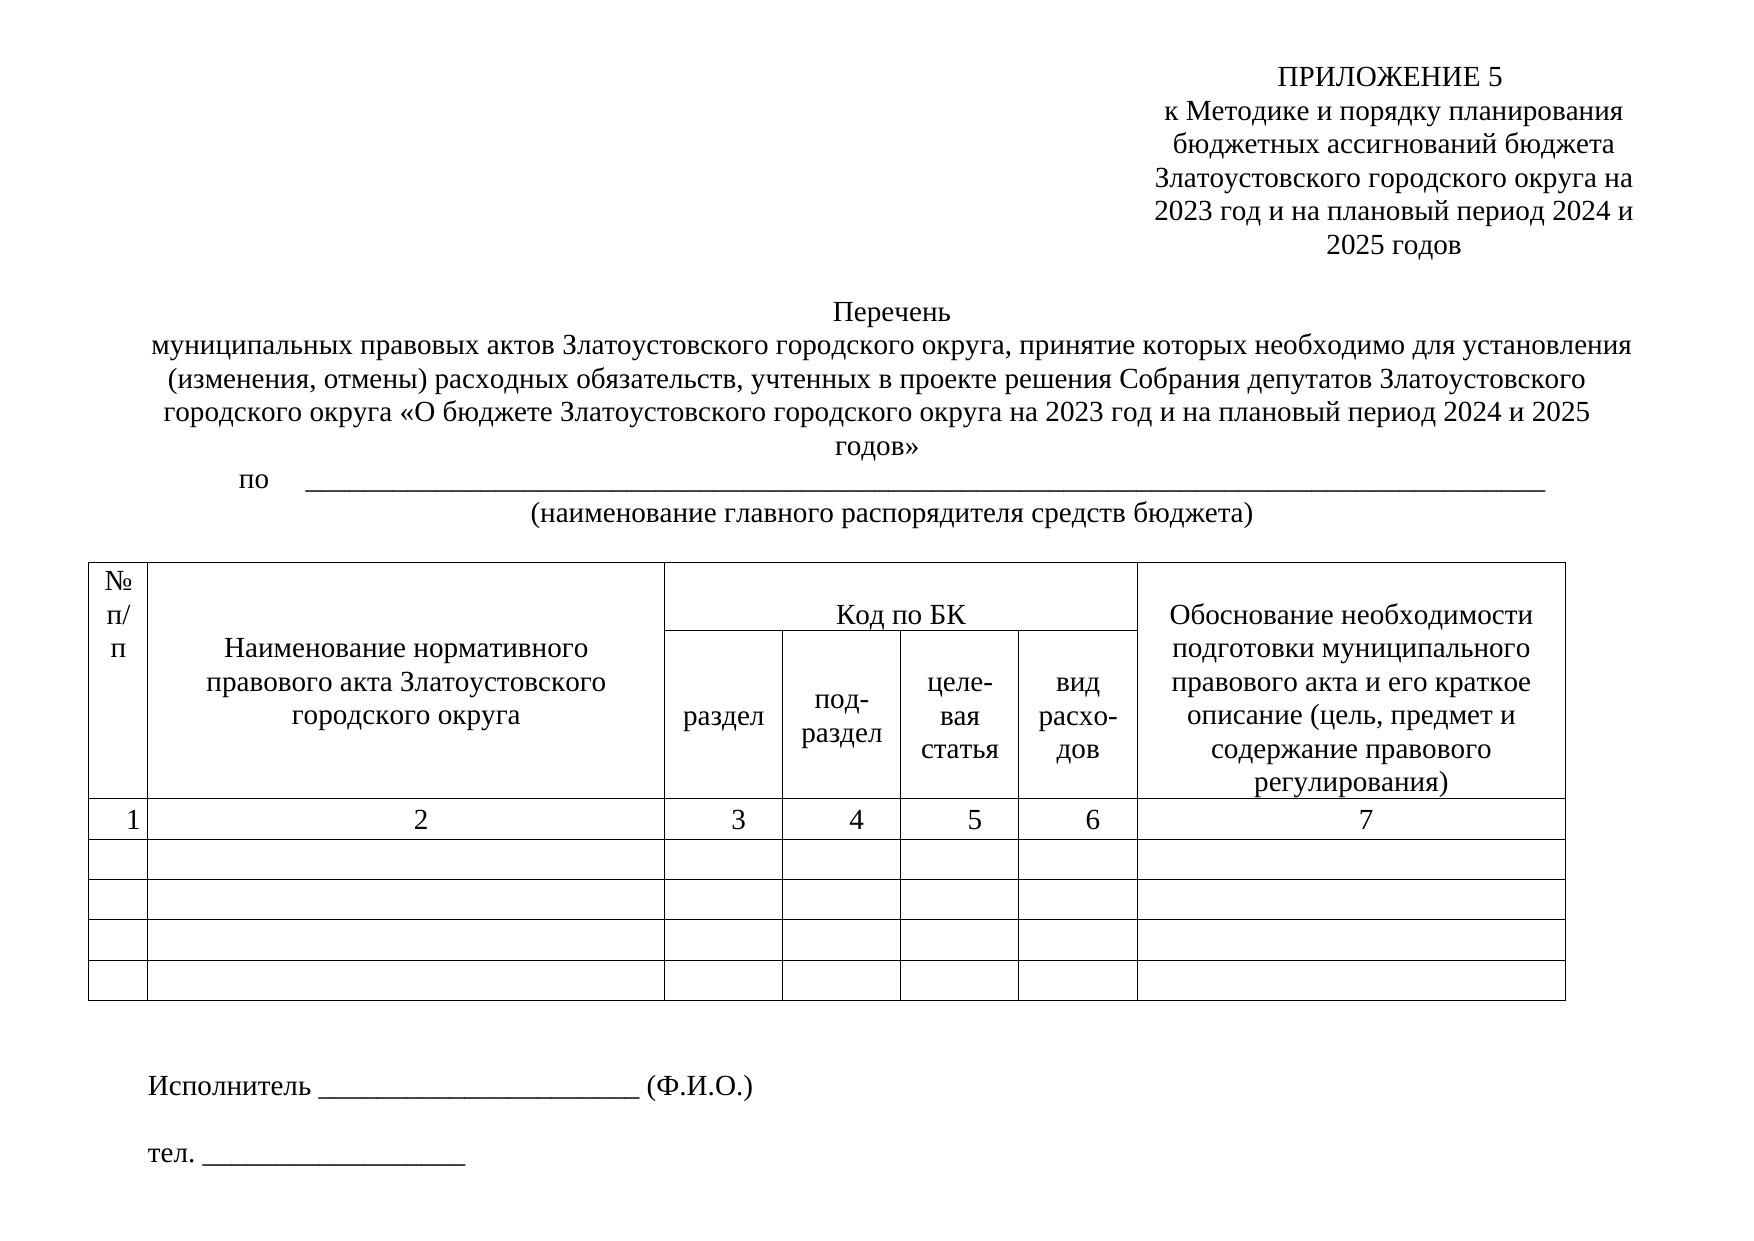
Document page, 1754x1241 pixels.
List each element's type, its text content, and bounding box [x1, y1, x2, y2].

table_header Обоснование необходимости подготовки муниципального правового акта и его краткое описание (цель, предмет и содержание правового регулирования) [1138, 563, 1565, 798]
table_cell [1019, 840, 1137, 879]
text (наименование главного распорядителя средств бюджета) [118, 495, 1636, 529]
table_cell 2 [148, 799, 664, 838]
table_cell 3 [665, 799, 782, 838]
table_cell [1138, 920, 1565, 960]
table_cell [89, 880, 147, 919]
table_cell [783, 920, 900, 960]
text Исполнитель ______________________ (Ф.И.О.) [118, 1068, 1636, 1102]
table_cell [1138, 961, 1565, 1000]
table_cell 6 [1019, 799, 1137, 838]
table_header Наименование нормативного правового акта Златоустовского городского округа [148, 563, 664, 798]
table_cell раздел [665, 631, 782, 798]
table_cell под-раздел [783, 631, 900, 798]
table_cell [1019, 920, 1137, 960]
table_cell [1138, 840, 1565, 879]
table_cell [665, 880, 782, 919]
table_cell 1 [89, 799, 147, 838]
table_cell [1138, 880, 1565, 919]
table_cell 5 [901, 799, 1018, 838]
table_cell [148, 880, 664, 919]
table_cell [1019, 880, 1137, 919]
table_cell [901, 840, 1018, 879]
table_cell [783, 880, 900, 919]
table_cell [665, 920, 782, 960]
text муниципальных правовых актов Златоустовского городского округа, принятие которых необходимо для установления (изменения, отмены) расходных обязательств, учтенных в проекте решения Собрания депутатов Златоустовского городского округа «О бюджете Златоустовского городского округа на 2023 год и на плановый период 2024 и 2025 годов» [118, 327, 1636, 462]
table_cell [89, 920, 147, 960]
text ПРИЛОЖЕНИЕ 5 [118, 59, 1636, 93]
table_cell [783, 961, 900, 1000]
table_cell целе-вая статья [901, 631, 1018, 798]
table_cell 7 [1138, 799, 1565, 838]
table_header № п/п [89, 563, 147, 798]
table_cell [901, 880, 1018, 919]
table_cell [901, 920, 1018, 960]
table_cell [148, 840, 664, 879]
table_cell [148, 961, 664, 1000]
text по _____________________________________________________________________________________ [118, 462, 1636, 495]
table_cell [1019, 961, 1137, 1000]
table_cell вид расхо-дов [1019, 631, 1137, 798]
table_cell [89, 961, 147, 1000]
table_cell [901, 961, 1018, 1000]
table_cell [665, 840, 782, 879]
table_cell [665, 961, 782, 1000]
table_cell [783, 840, 900, 879]
text тел. __________________ [118, 1135, 1636, 1169]
text к Методике и порядку планирования бюджетных ассигнований бюджета Златоустовского городского округа на 2023 год и на плановый период 2024 и 2025 годов [1152, 93, 1636, 260]
table_header Код по БК [665, 563, 1137, 630]
table_cell 4 [783, 799, 900, 838]
table_cell [148, 920, 664, 960]
text Перечень [118, 294, 1636, 327]
table_cell [89, 840, 147, 879]
